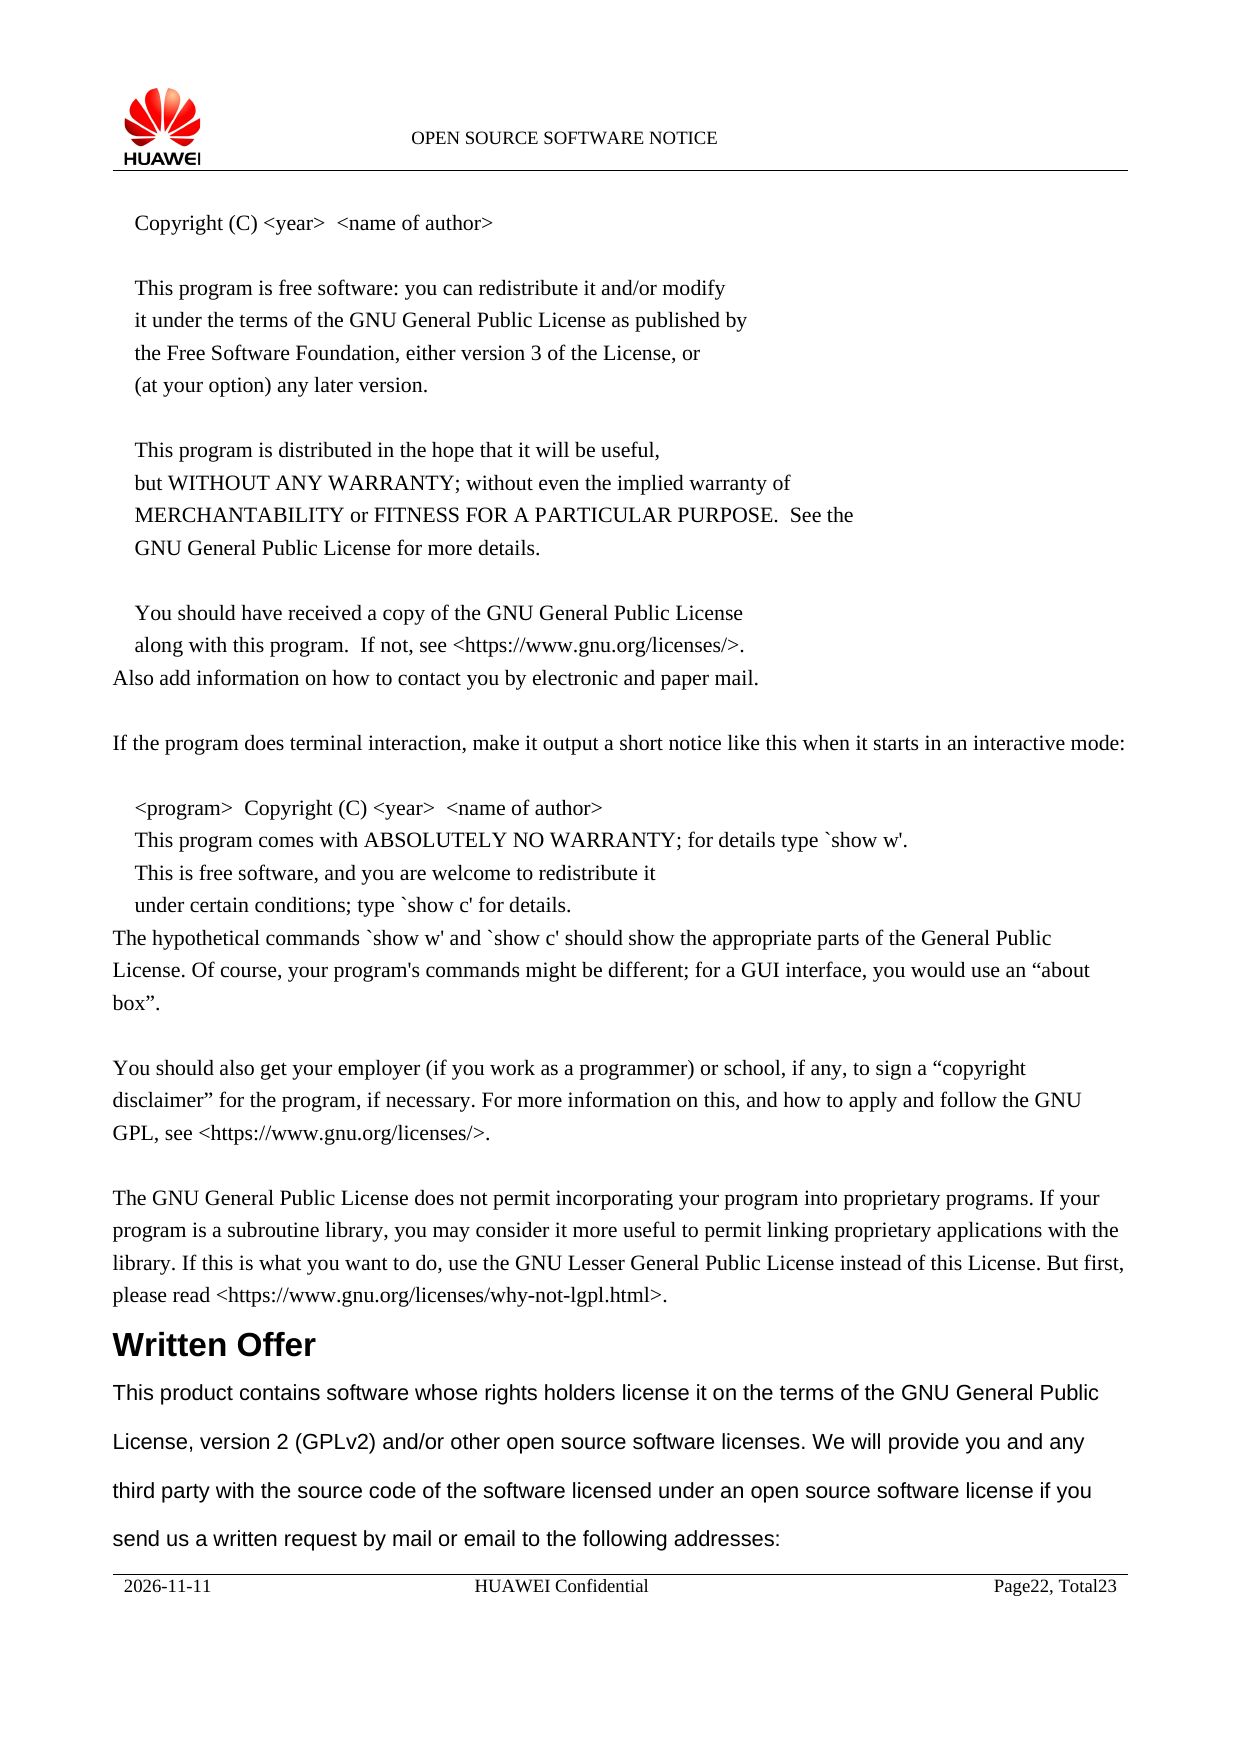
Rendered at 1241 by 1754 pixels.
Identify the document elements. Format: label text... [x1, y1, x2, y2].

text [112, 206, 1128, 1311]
picture [124, 88, 201, 165]
text Written Offer [112, 1311, 1128, 1376]
text This product contains software whose rights holders license it on the terms of the GNU General Public License, version 2 (GPLv2) and/or other open source software licenses. We will provide you and any third party with the source code of the software licensed under an open source software license if you send us a written request by mail or email to the following addresses: [112, 1376, 1128, 1555]
